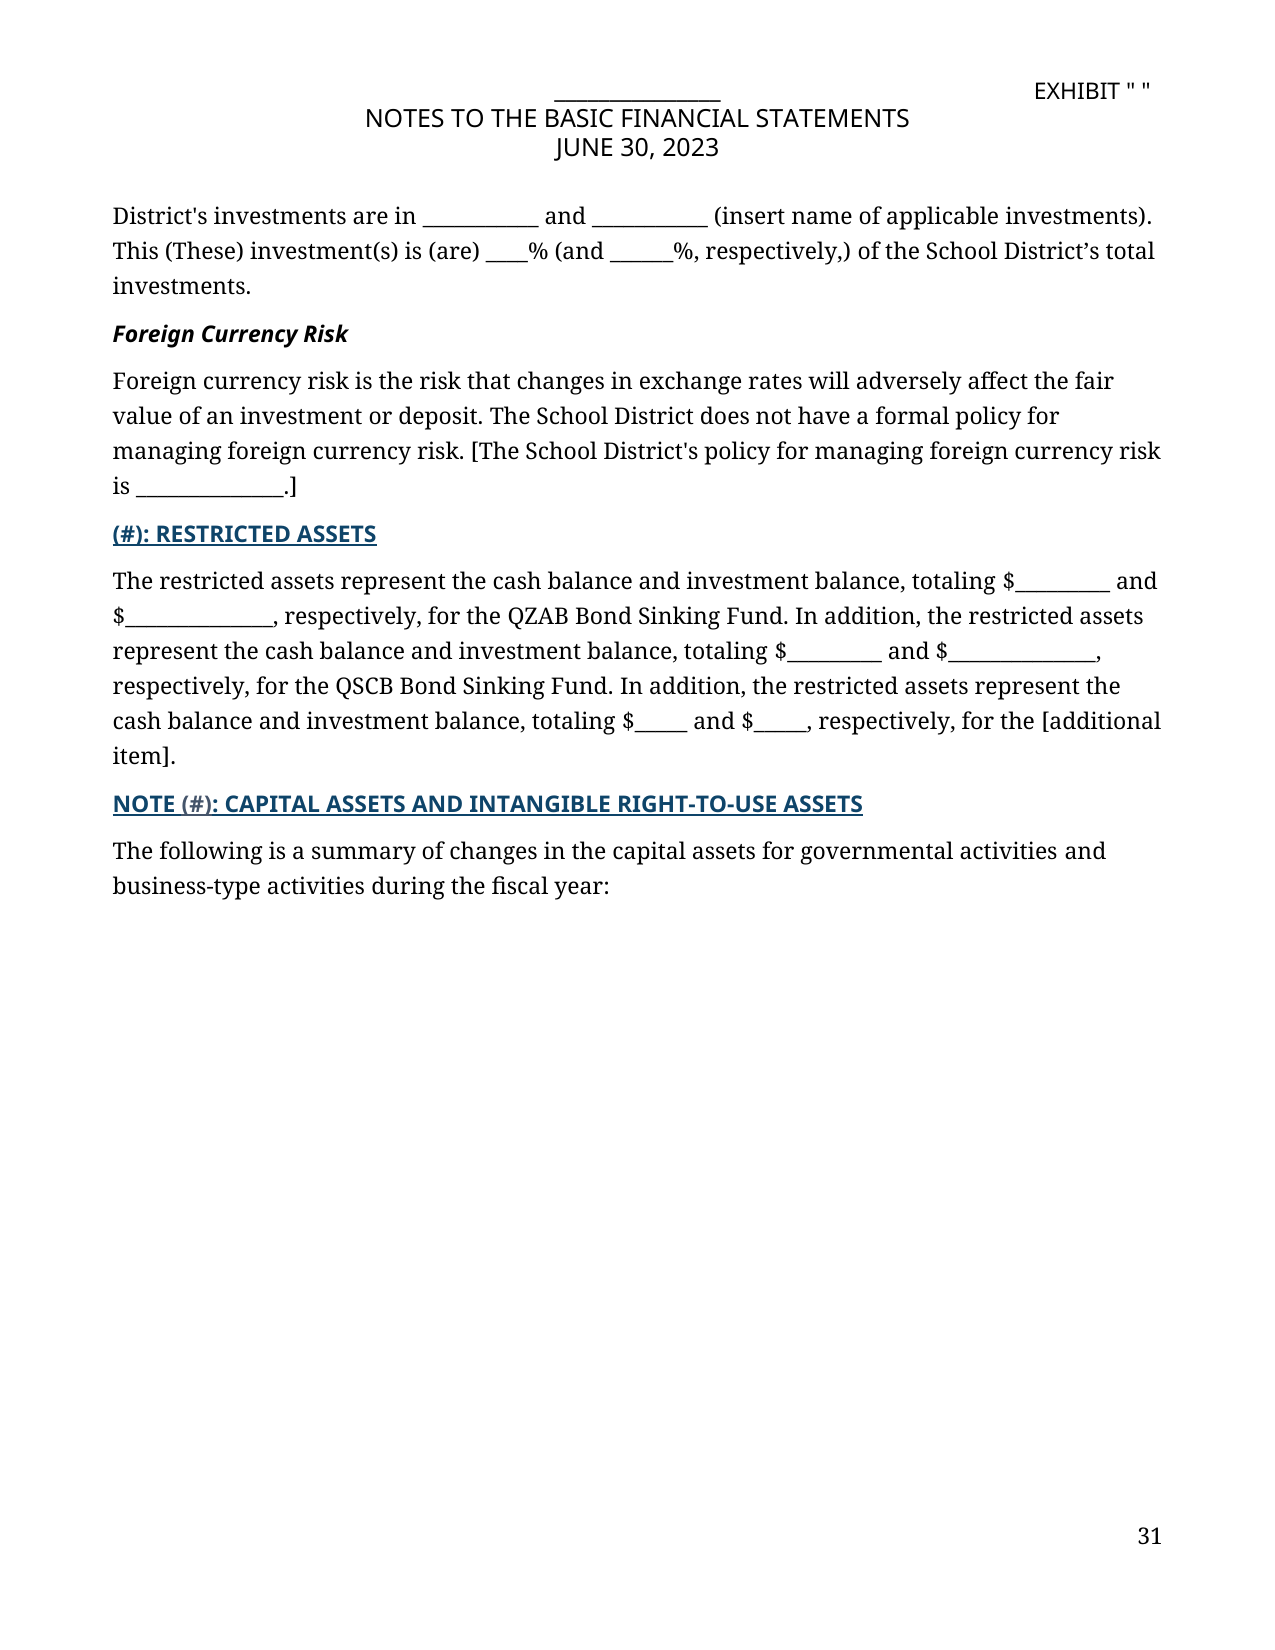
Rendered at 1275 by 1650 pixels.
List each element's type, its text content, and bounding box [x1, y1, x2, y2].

text The following is a summary of changes in the capital assets for governmental activities during the fiscal year: [112, 835, 1162, 901]
subtitle Note : CAPITAL ASSETS [112, 787, 1162, 819]
